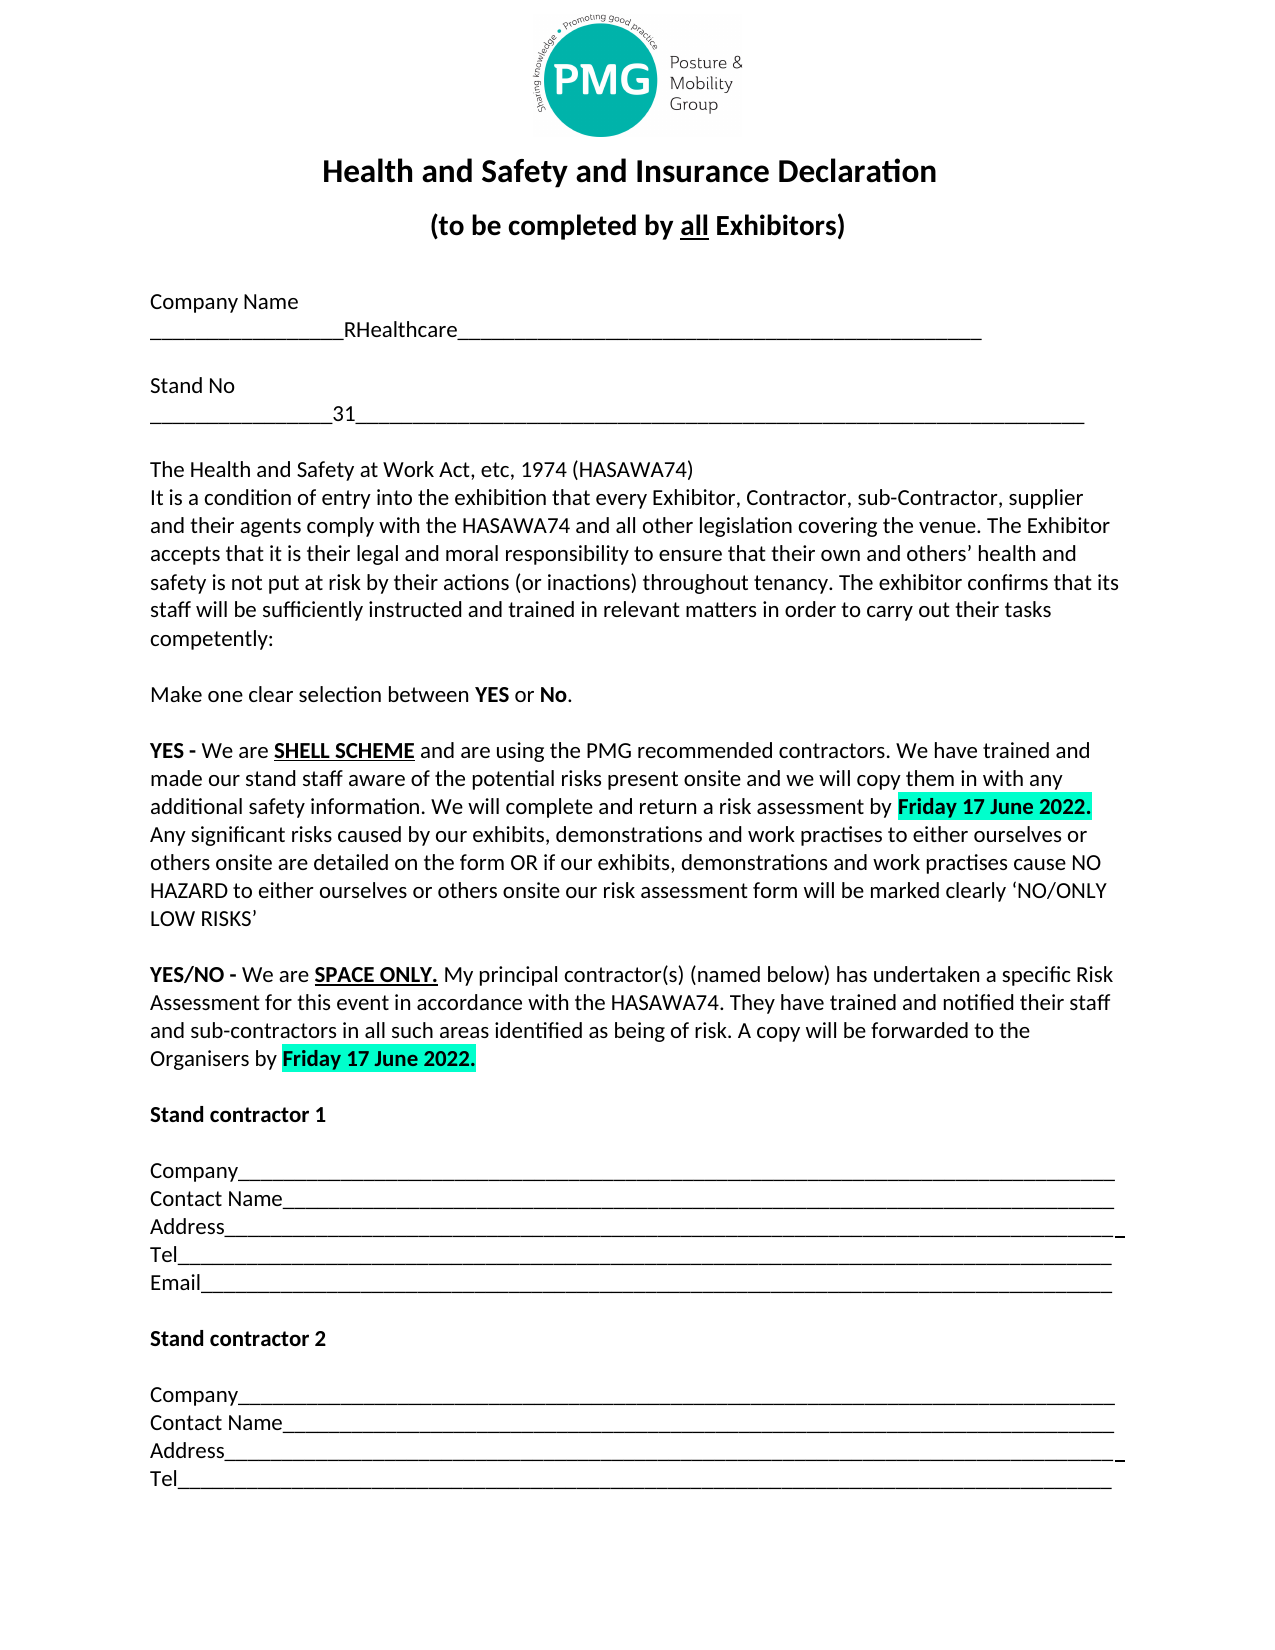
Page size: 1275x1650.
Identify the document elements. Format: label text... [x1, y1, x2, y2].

text Health and Safety and Insurance Declaration (to be completed by all Exhibitors) [150, 150, 1125, 259]
text YES/NO - We are SPACE ONLY. My principal contractor(s) (named below) has undertaken a specific Risk Assessment for this event in accordance with the HASAWA74. They have trained and notified their staff and sub-contractors in all such areas identified as being of risk. A copy will be forwarded to the Organisers by Friday 17 June 2022. [150, 960, 1125, 1072]
text It is a condition of entry into the exhibition that every Exhibitor, Contractor, sub-Contractor, supplier and their agents comply with the HASAWA74 and all other legislation covering the venue. The Exhibitor accepts that it is their legal and moral responsibility to ensure that their own and others’ health and safety is not put at risk by their actions (or inactions) throughout tenancy. The exhibitor confirms that its staff will be sufficiently instructed and trained in relevant matters in order to carry out their tasks competently: [150, 483, 1125, 652]
text Company Name _________________RHealthcare______________________________________________ Stand No ________________31________________________________________________________________ [150, 287, 1125, 427]
text Tel__________________________________________________________________________________ [150, 1240, 1125, 1268]
text Contact Name_________________________________________________________________________ [150, 1184, 1125, 1212]
text Company_____________________________________________________________________________ [150, 1352, 1125, 1408]
text Address______________________________________________________________________________ [150, 1436, 1125, 1464]
text Company_____________________________________________________________________________ [150, 1156, 1125, 1184]
text Stand contractor 2 [150, 1324, 1125, 1352]
text Tel__________________________________________________________________________________ [150, 1464, 1125, 1492]
text Stand contractor 1 [150, 1100, 1125, 1128]
text Contact Name_________________________________________________________________________ [150, 1408, 1125, 1436]
picture [532, 14, 743, 137]
text Make one clear selection between YES or No. [150, 680, 1125, 708]
text Address______________________________________________________________________________ [150, 1212, 1125, 1240]
text YES - We are SHELL SCHEME and are using the PMG recommended contractors. We have trained and made our stand staff aware of the potential risks present onsite and we will copy them in with any additional safety information. We will complete and return a risk assessment by Friday 17 June 2022. Any significant risks caused by our exhibits, demonstrations and work practises to either ourselves or others onsite are detailed on the form OR if our exhibits, demonstrations and work practises cause NO HAZARD to either ourselves or others onsite our risk assessment form will be marked clearly ‘NO/ONLY LOW RISKS’ [150, 736, 1125, 932]
text Email________________________________________________________________________________ [150, 1268, 1125, 1296]
text The Health and Safety at Work Act, etc, 1974 (HASAWA74) [150, 456, 1125, 483]
